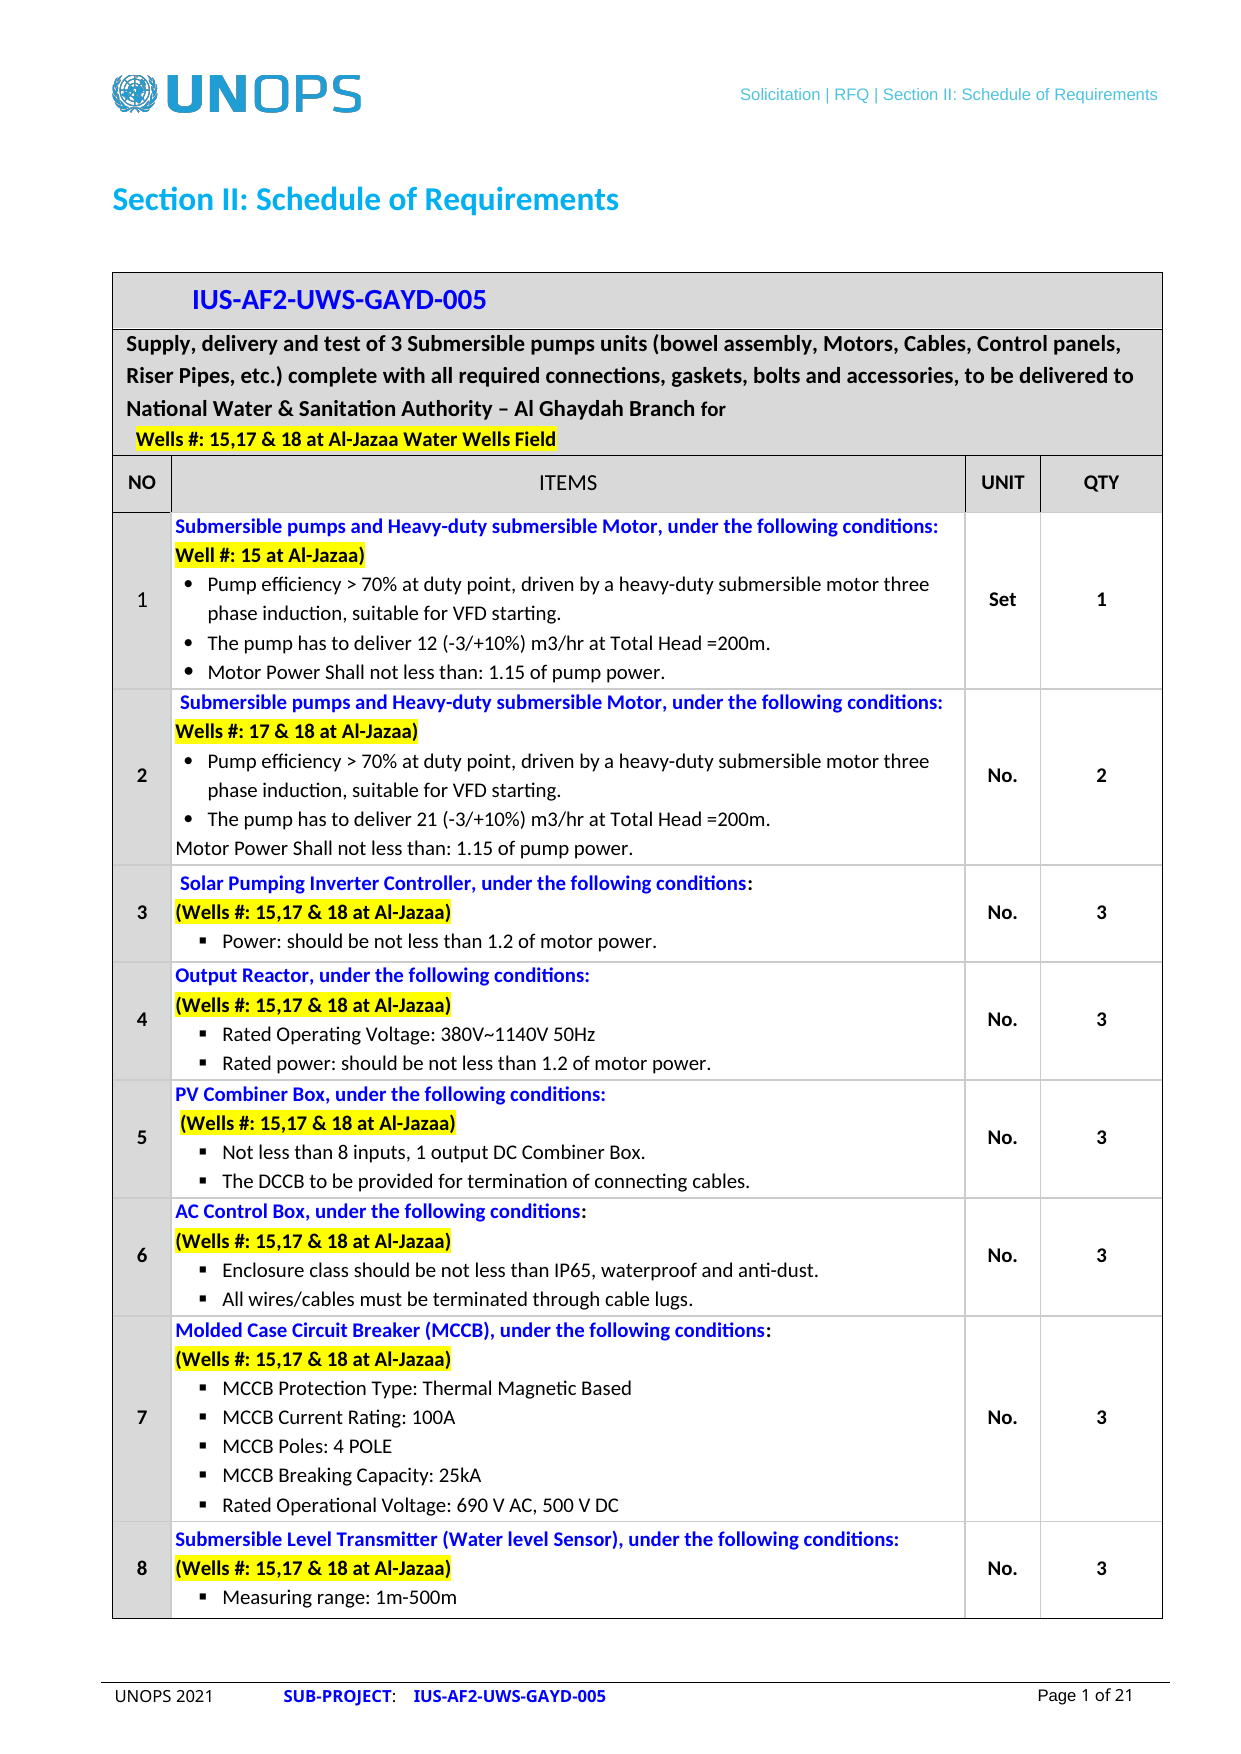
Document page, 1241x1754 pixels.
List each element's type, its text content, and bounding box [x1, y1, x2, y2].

table_cell No. [966, 963, 1040, 1079]
picture [112, 75, 361, 113]
table_cell No. [966, 1317, 1040, 1521]
table_cell AC Control Box, under the following conditions: (Wells #: 15,17 & 18 at Al-Jazaa) Enclosure class should be not less than IP65, waterproof and anti-dust. All wires/cables must be terminated through cable lugs. [172, 1199, 964, 1315]
table_cell 1 [113, 513, 170, 688]
table_cell 7 [113, 1317, 170, 1521]
table_header IUS-AF2-UWS-GAYD-005 [113, 273, 1162, 328]
table_cell Molded Case Circuit Breaker (MCCB), under the following conditions: (Wells #: 15,17 & 18 at Al-Jazaa) MCCB Protection Type: Thermal Magnetic Based MCCB Current Rating: 100A MCCB Poles: 4 POLE MCCB Breaking Capacity: 25kA Rated Operational Voltage: 690 V AC, 500 V DC [172, 1317, 964, 1521]
table_cell Supply, delivery and test of 3 Submersible pumps units (bowel assembly, Motors, Cables, Control panels, Riser Pipes, etc.) complete with all required connections, gaskets, bolts and accessories, to be delivered to National Water & Sanitation Authority – Al Ghaydah Branch for Wells #: 15,17 & 18 at Al-Jazaa Water Wells Field [113, 330, 1162, 455]
table_cell No. [966, 1081, 1040, 1197]
table_cell 3 [113, 866, 170, 961]
table_cell No. [966, 1522, 1040, 1618]
table_cell 3 [1041, 963, 1162, 1079]
table_cell QTY [1041, 456, 1162, 512]
table_cell NO [113, 456, 171, 512]
table_cell Solar Pumping Inverter Controller, under the following conditions: (Wells #: 15,17 & 18 at Al-Jazaa) Power: should be not less than 1.2 of motor power. [172, 866, 964, 961]
table_cell 3 [1041, 1081, 1162, 1197]
table_cell 2 [1041, 690, 1162, 864]
table_cell Set [966, 513, 1040, 688]
table_cell ITEMS [172, 456, 965, 512]
table_cell No. [966, 866, 1040, 961]
table_cell Submersible pumps and Heavy-duty submersible Motor, under the following conditions: Wells #: 17 & 18 at Al-Jazaa) Pump efficiency > 70% at duty point, driven by a heavy-duty submersible motor three phase induction, suitable for VFD starting. The pump has to deliver 21 (-3/+10%) m3/hr at Total Head =200m. Motor Power Shall not less than: 1.15 of pump power. [172, 690, 964, 864]
table_cell 6 [113, 1199, 170, 1315]
table_cell 3 [1041, 1317, 1162, 1521]
table_cell 5 [113, 1081, 170, 1197]
table_cell UNIT [966, 456, 1040, 512]
table_cell PV Combiner Box, under the following conditions: (Wells #: 15,17 & 18 at Al-Jazaa) Not less than 8 inputs, 1 output DC Combiner Box. The DCCB to be provided for termination of connecting cables. [172, 1081, 964, 1197]
table_cell No. [966, 1199, 1040, 1315]
table_cell 4 [113, 963, 170, 1079]
table_cell 3 [1041, 1522, 1162, 1618]
text Section II: Schedule of Requirements [112, 178, 1152, 219]
table_cell 3 [1041, 1199, 1162, 1315]
table_cell 8 [113, 1522, 170, 1618]
table_cell 1 [1041, 513, 1162, 688]
table_cell 2 [113, 690, 170, 864]
table_cell No. [966, 690, 1040, 864]
table_cell Submersible pumps and Heavy-duty submersible Motor, under the following conditions: Well #: 15 at Al-Jazaa) Pump efficiency > 70% at duty point, driven by a heavy-duty submersible motor three phase induction, suitable for VFD starting. The pump has to deliver 12 (-3/+10%) m3/hr at Total Head =200m. Motor Power Shall not less than: 1.15 of pump power. [172, 513, 964, 688]
table_cell Output Reactor, under the following conditions: (Wells #: 15,17 & 18 at Al-Jazaa) Rated Operating Voltage: 380V~1140V 50Hz Rated power: should be not less than 1.2 of motor power. [172, 963, 964, 1079]
table_cell 3 [1041, 866, 1162, 961]
